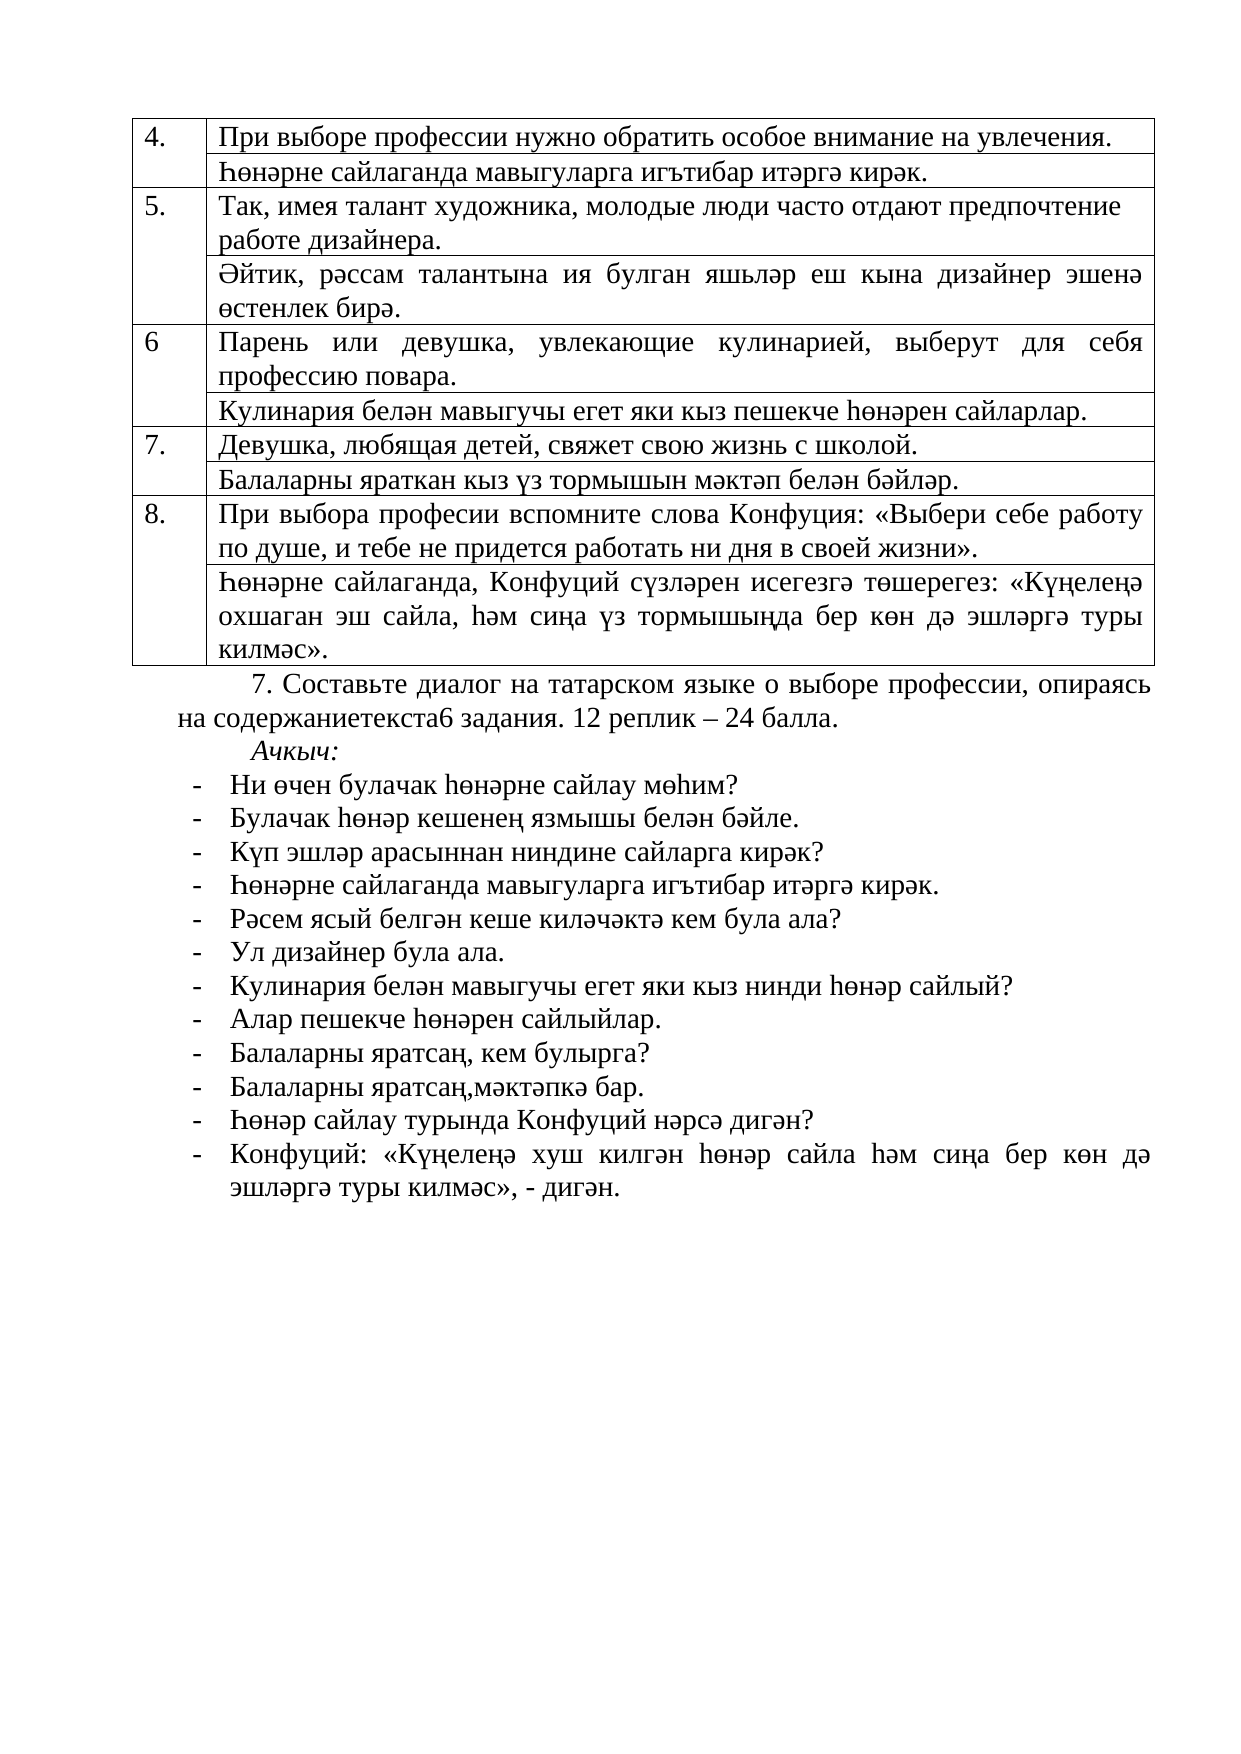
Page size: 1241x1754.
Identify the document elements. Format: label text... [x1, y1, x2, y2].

table_cell 7. [133, 427, 206, 495]
table_cell При выбора професии вспомните слова Конфуция: «Выбери себе работу по душе, и тебе не придется работать ни дня в своей жизни». [207, 496, 1154, 563]
list Балаларны яратсаң, кем булырга? [192, 1035, 1152, 1069]
list Кулинария белән мавыгучы егет яки кыз нинди һөнәр сайлый? [192, 968, 1152, 1002]
list Конфуций: «Күңелеңә хуш килгән һөнәр сайла һәм сиңа бер көн дә эшләргә туры килмәс», - дигән. [192, 1136, 1152, 1203]
list Ни өчен булачак һөнәрне сайлау мөһим? [192, 767, 1152, 800]
list Ул дизайнер була ала. [192, 934, 1152, 968]
text 7. Составьте диалог на татарском языке о выборе профессии, опираясь на содержаниетекста6 задания. 12 реплик – 24 балла. [177, 666, 1152, 733]
text Ачкыч: [177, 733, 1152, 767]
table_cell Кулинария белән мавыгучы егет яки кыз пешекче һөнәрен сайларлар. [207, 393, 1154, 426]
table_cell Балаларны яраткан кыз үз тормышын мәктәп белән бәйләр. [207, 462, 1154, 495]
table_cell 5. [133, 188, 206, 323]
table_cell Һөнәрне сайлаганда мавыгуларга игътибар итәргә кирәк. [207, 154, 1154, 187]
list Һөнәрне сайлаганда мавыгуларга игътибар итәргә кирәк. [192, 867, 1152, 901]
list Балаларны яратсаң,мәктәпкә бар. [192, 1069, 1152, 1102]
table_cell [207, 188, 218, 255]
table_cell 8. [133, 496, 206, 665]
table_cell 4. [133, 119, 206, 187]
list Рәсем ясый белгән кеше киләчәктә кем була ала? [192, 901, 1152, 934]
list Һөнәр сайлау турында Конфуций нәрсә дигән? [192, 1102, 1152, 1136]
list Күп эшләр арасыннан ниндине сайларга кирәк? [192, 834, 1152, 867]
table_cell При выборе профессии нужно обратить особое внимание на увлечения. [207, 119, 1154, 153]
table_cell Парень или девушка, увлекающие кулинарией, выберут для себя профессию повара. [207, 325, 1154, 392]
list Алар пешекче һөнәрен сайлыйлар. [192, 1002, 1152, 1035]
table_cell Әйтик, рәссам талантына ия булган яшьләр еш кына дизайнер эшенә өстенлек бирә. [207, 256, 1154, 323]
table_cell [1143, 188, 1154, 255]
table_cell 6 [133, 325, 206, 426]
table_cell Девушка, любящая детей, свяжет свою жизнь с школой. [207, 427, 1154, 461]
list Булачак һөнәр кешенең язмышы белән бәйле. [192, 800, 1152, 834]
table_cell Һөнәрне сайлаганда, Конфуций сүзләрен исегезгә төшерегез: «Күңелеңә охшаган эш сайла, һәм сиңа үз тормышыңда бер көн дә эшләргә туры килмәс». [207, 565, 1154, 665]
